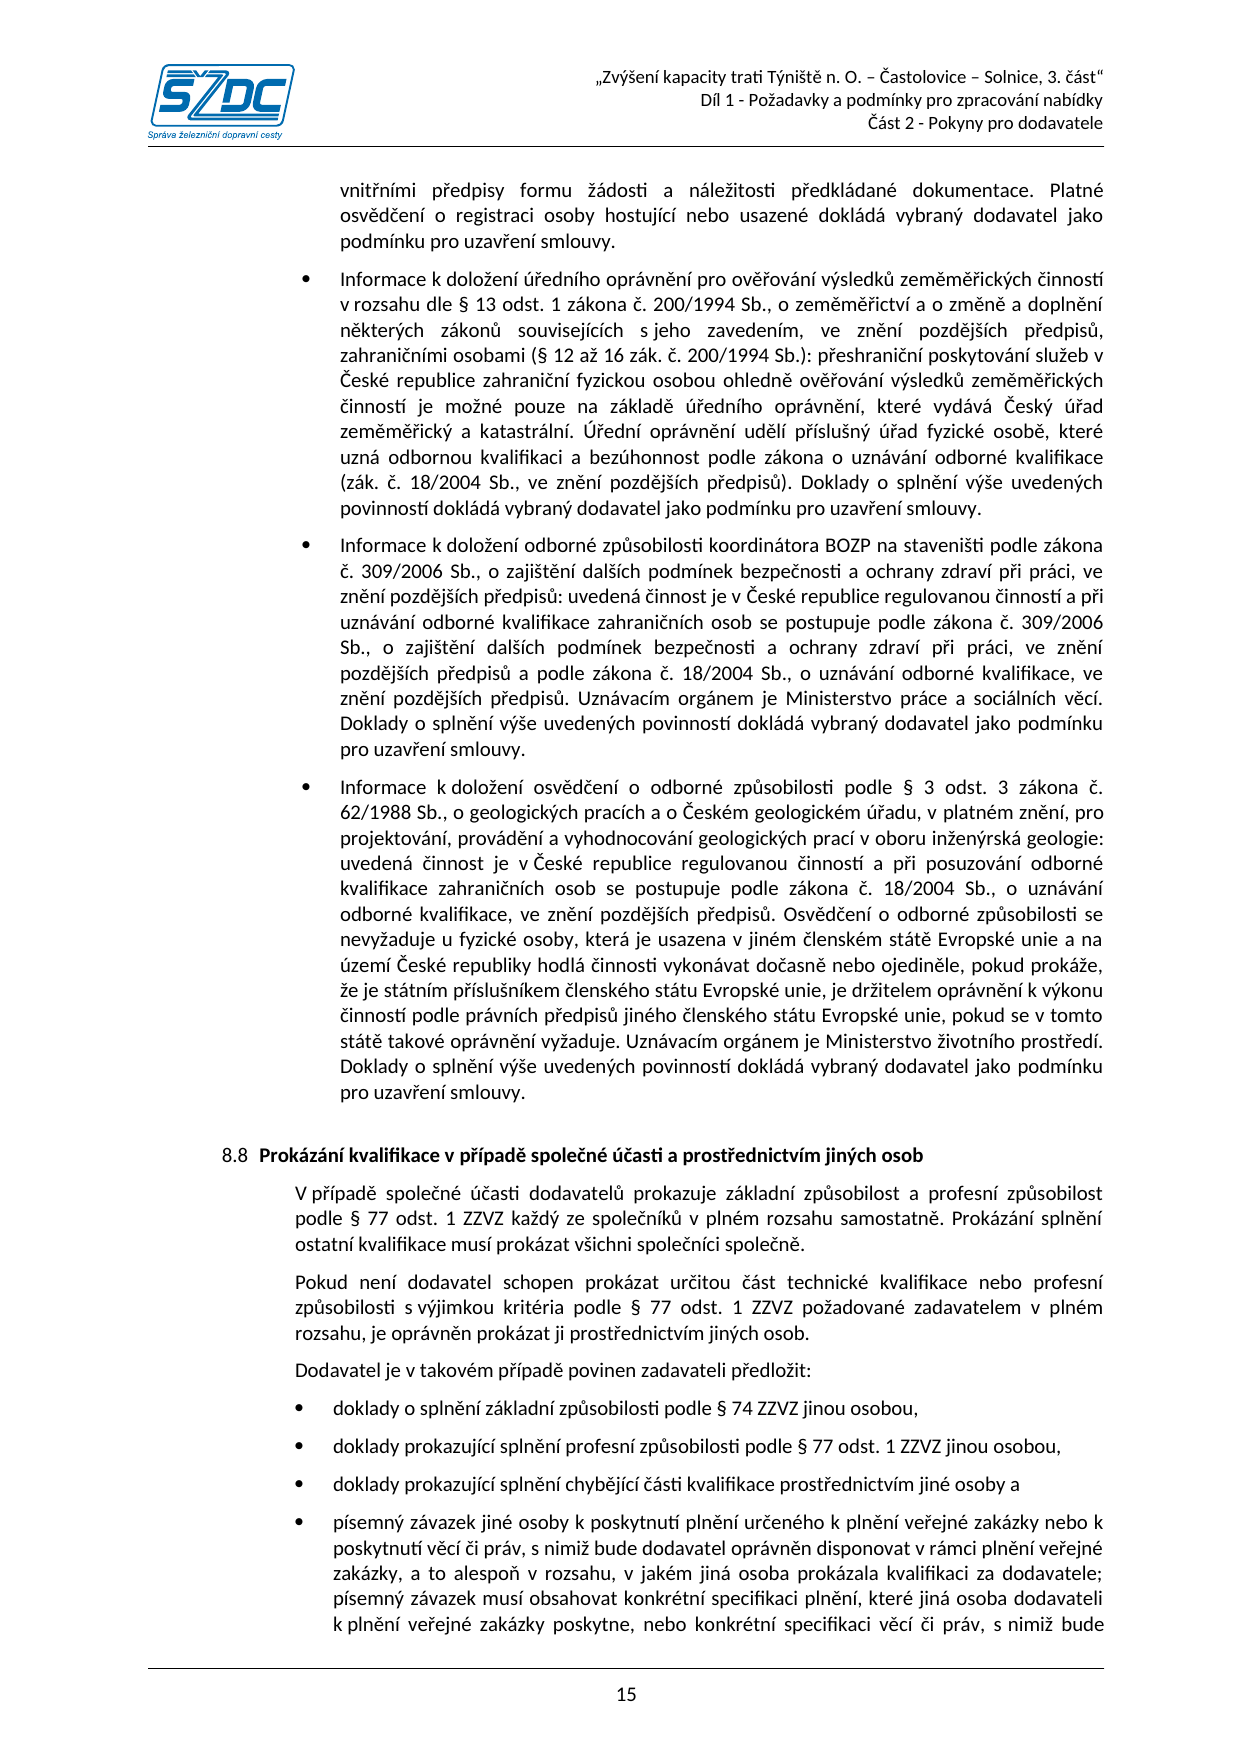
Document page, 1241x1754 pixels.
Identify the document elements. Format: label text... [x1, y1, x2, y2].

list Informace k doložení úředního oprávnění pro ověřování výsledků zeměměřických činností v rozsahu dle § 13 odst. 1 zákona č. 200/1994 Sb., o zeměměřictví a o změně a doplnění některých zákonů souvisejících s jeho zavedením, ve znění pozdějších předpisů, zahraničními osobami (§ 12 až 16 zák. č. 200/1994 Sb.): přeshraniční poskytování služeb v České republice zahraniční fyzickou osobou ohledně ověřování výsledků zeměměřických činností je možné pouze na základě úředního oprávnění, které vydává Český úřad zeměměřický a katastrální. Úřední oprávnění udělí příslušný úřad fyzické osobě, které uzná odbornou kvalifikaci a bezúhonnost podle zákona o uznávání odborné kvalifikace (zák. č. 18/2004 Sb., ve znění pozdějších předpisů). Doklady o splnění výše uvedených povinností dokládá vybraný dodavatel jako podmínku pro uzavření smlouvy. [302, 266, 1104, 520]
text V případě společné účasti dodavatelů prokazuje základní způsobilost a profesní způsobilost podle § 77 odst. 1 ZZVZ každý ze společníků v plném rozsahu samostatně. Prokázání splnění ostatní kvalifikace musí prokázat všichni společníci společně. [295, 1180, 1104, 1256]
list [295, 1509, 1104, 1636]
list Informace k doložení osvědčení o odborné způsobilosti podle § 3 odst. 3 zákona č. 62/1988 Sb., o geologických pracích a o Českém geologickém úřadu, v platném znění, pro projektování, provádění a vyhodnocování geologických prací v oboru inženýrská geologie: uvedená činnost je v České republice regulovanou činností a při posuzování odborné kvalifikace zahraničních osob se postupuje podle zákona č. 18/2004 Sb., o uznávání odborné kvalifikace, ve znění pozdějších předpisů. Osvědčení o odborné způsobilosti se nevyžaduje u fyzické osoby, která je usazena v jiném členském státě Evropské unie a na území České republiky hodlá činnosti vykonávat dočasně nebo ojediněle, pokud prokáže, že je státním příslušníkem členského státu Evropské unie, je držitelem oprávnění k výkonu činností podle právních předpisů jiného členského státu Evropské unie, pokud se v tomto státě takové oprávnění vyžaduje. Uznávacím orgánem je Ministerstvo životního prostředí. Doklady o splnění výše uvedených povinností dokládá vybraný dodavatel jako podmínku pro uzavření smlouvy. [302, 774, 1104, 1104]
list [302, 177, 1104, 253]
text Pokud není dodavatel schopen prokázat určitou část technické kvalifikace nebo profesní způsobilosti s výjimkou kritéria podle § 77 odst. 1 ZZVZ požadované zadavatelem v plném rozsahu, je oprávněn prokázat ji prostřednictvím jiných osob. [295, 1269, 1104, 1345]
list doklady prokazující splnění profesní způsobilosti podle § 77 odst. 1 ZZVZ jinou osobou, [295, 1433, 1104, 1459]
list Prokázání kvalifikace v případě společné účasti a prostřednictvím jiných osob [222, 1142, 1104, 1168]
list doklady o splnění základní způsobilosti podle § 74 ZZVZ jinou osobou, [295, 1396, 1104, 1421]
text Dodavatel je v takovém případě povinen zadavateli předložit: [295, 1358, 1104, 1383]
list doklady prokazující splnění chybějící části kvalifikace prostřednictvím jiné osoby a [295, 1471, 1104, 1497]
list Informace k doložení odborné způsobilosti koordinátora BOZP na staveništi podle zákona č. 309/2006 Sb., o zajištění dalších podmínek bezpečnosti a ochrany zdraví při práci, ve znění pozdějších předpisů: uvedená činnost je v České republice regulovanou činností a při uznávání odborné kvalifikace zahraničních osob se postupuje podle zákona č. 309/2006 Sb., o zajištění dalších podmínek bezpečnosti a ochrany zdraví při práci, ve znění pozdějších předpisů a podle zákona č. 18/2004 Sb., o uznávání odborné kvalifikace, ve znění pozdějších předpisů. Uznávacím orgánem je Ministerstvo práce a sociálních věcí. Doklady o splnění výše uvedených povinností dokládá vybraný dodavatel jako podmínku pro uzavření smlouvy. [302, 533, 1104, 761]
